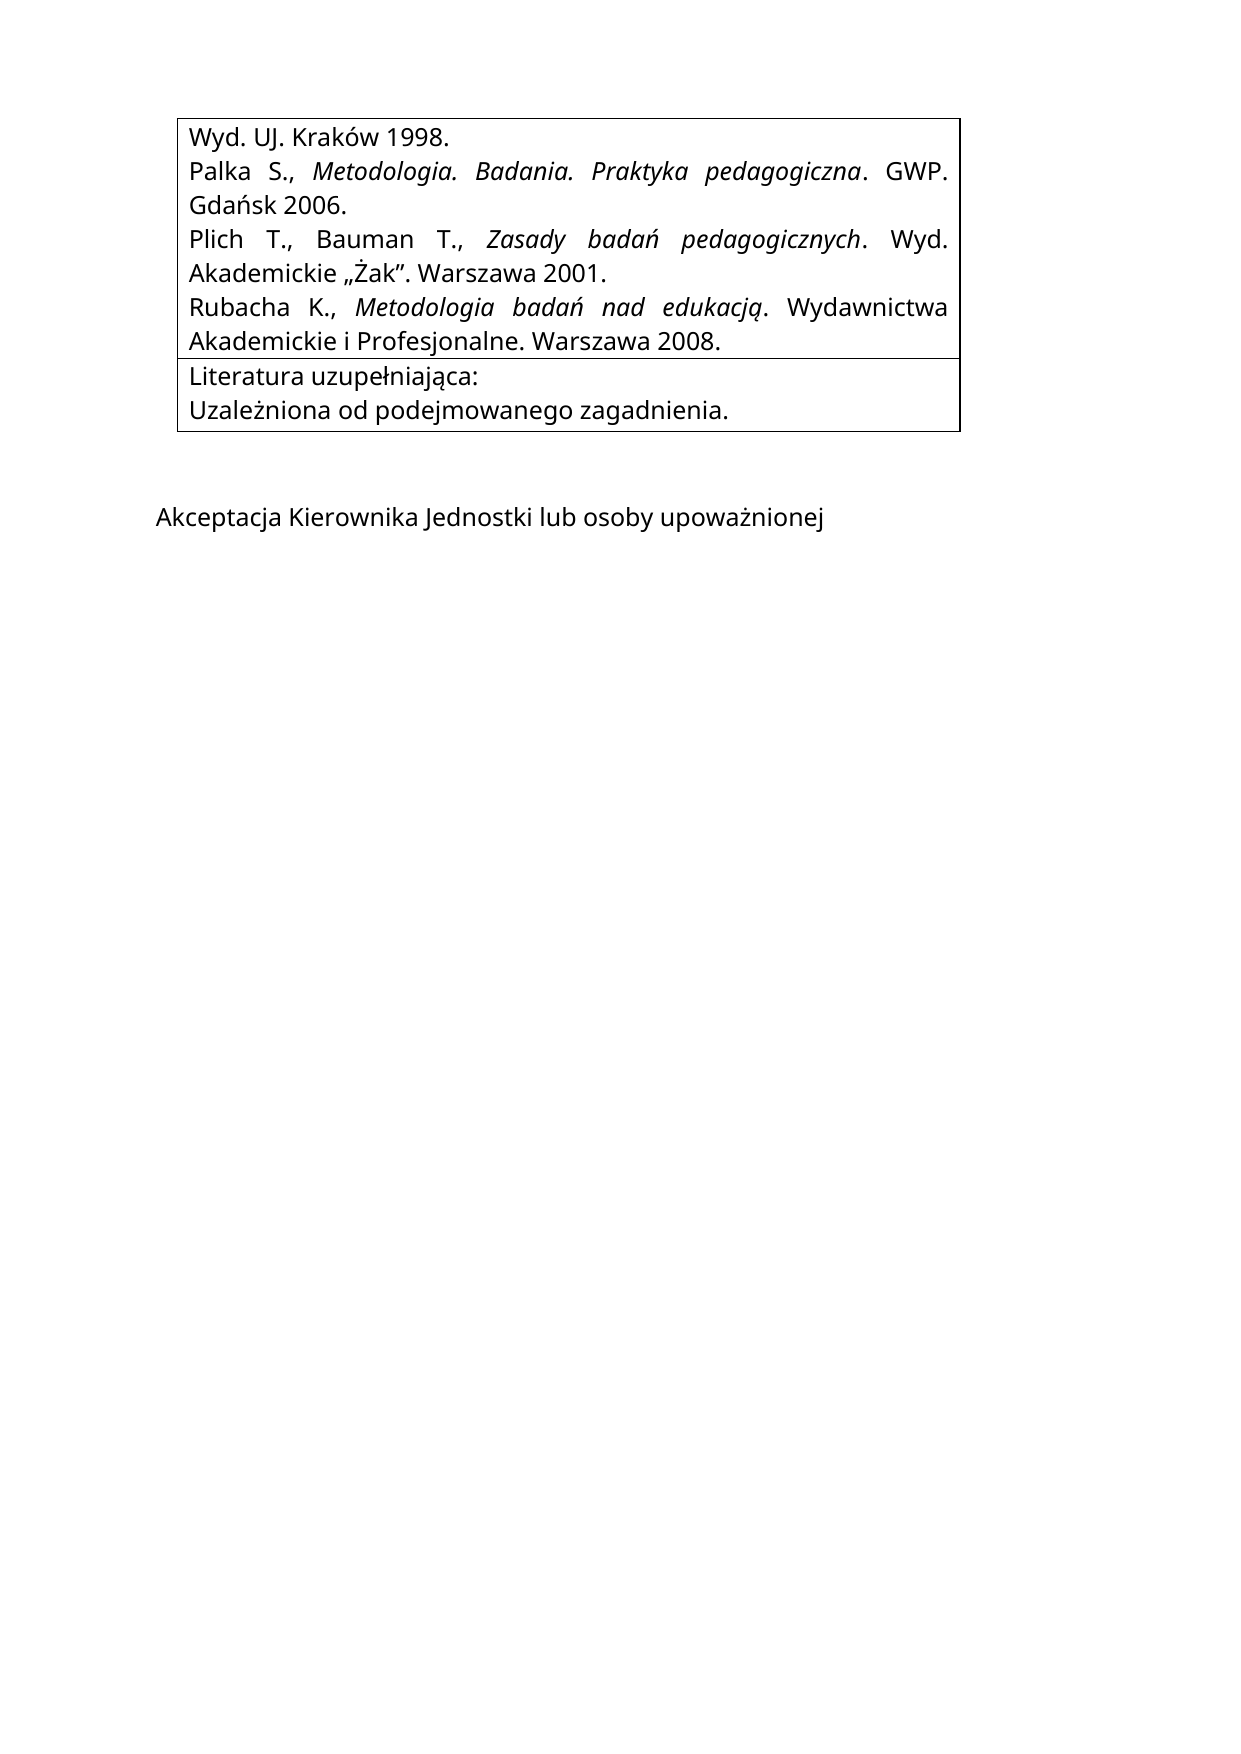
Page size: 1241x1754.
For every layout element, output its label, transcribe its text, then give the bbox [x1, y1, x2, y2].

text Akceptacja Kierownika Jednostki lub osoby upoważnionej [156, 500, 1122, 534]
table_cell Literatura uzupełniająca: Uzależniona od podejmowanego zagadnienia. [178, 359, 959, 431]
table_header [178, 119, 959, 358]
